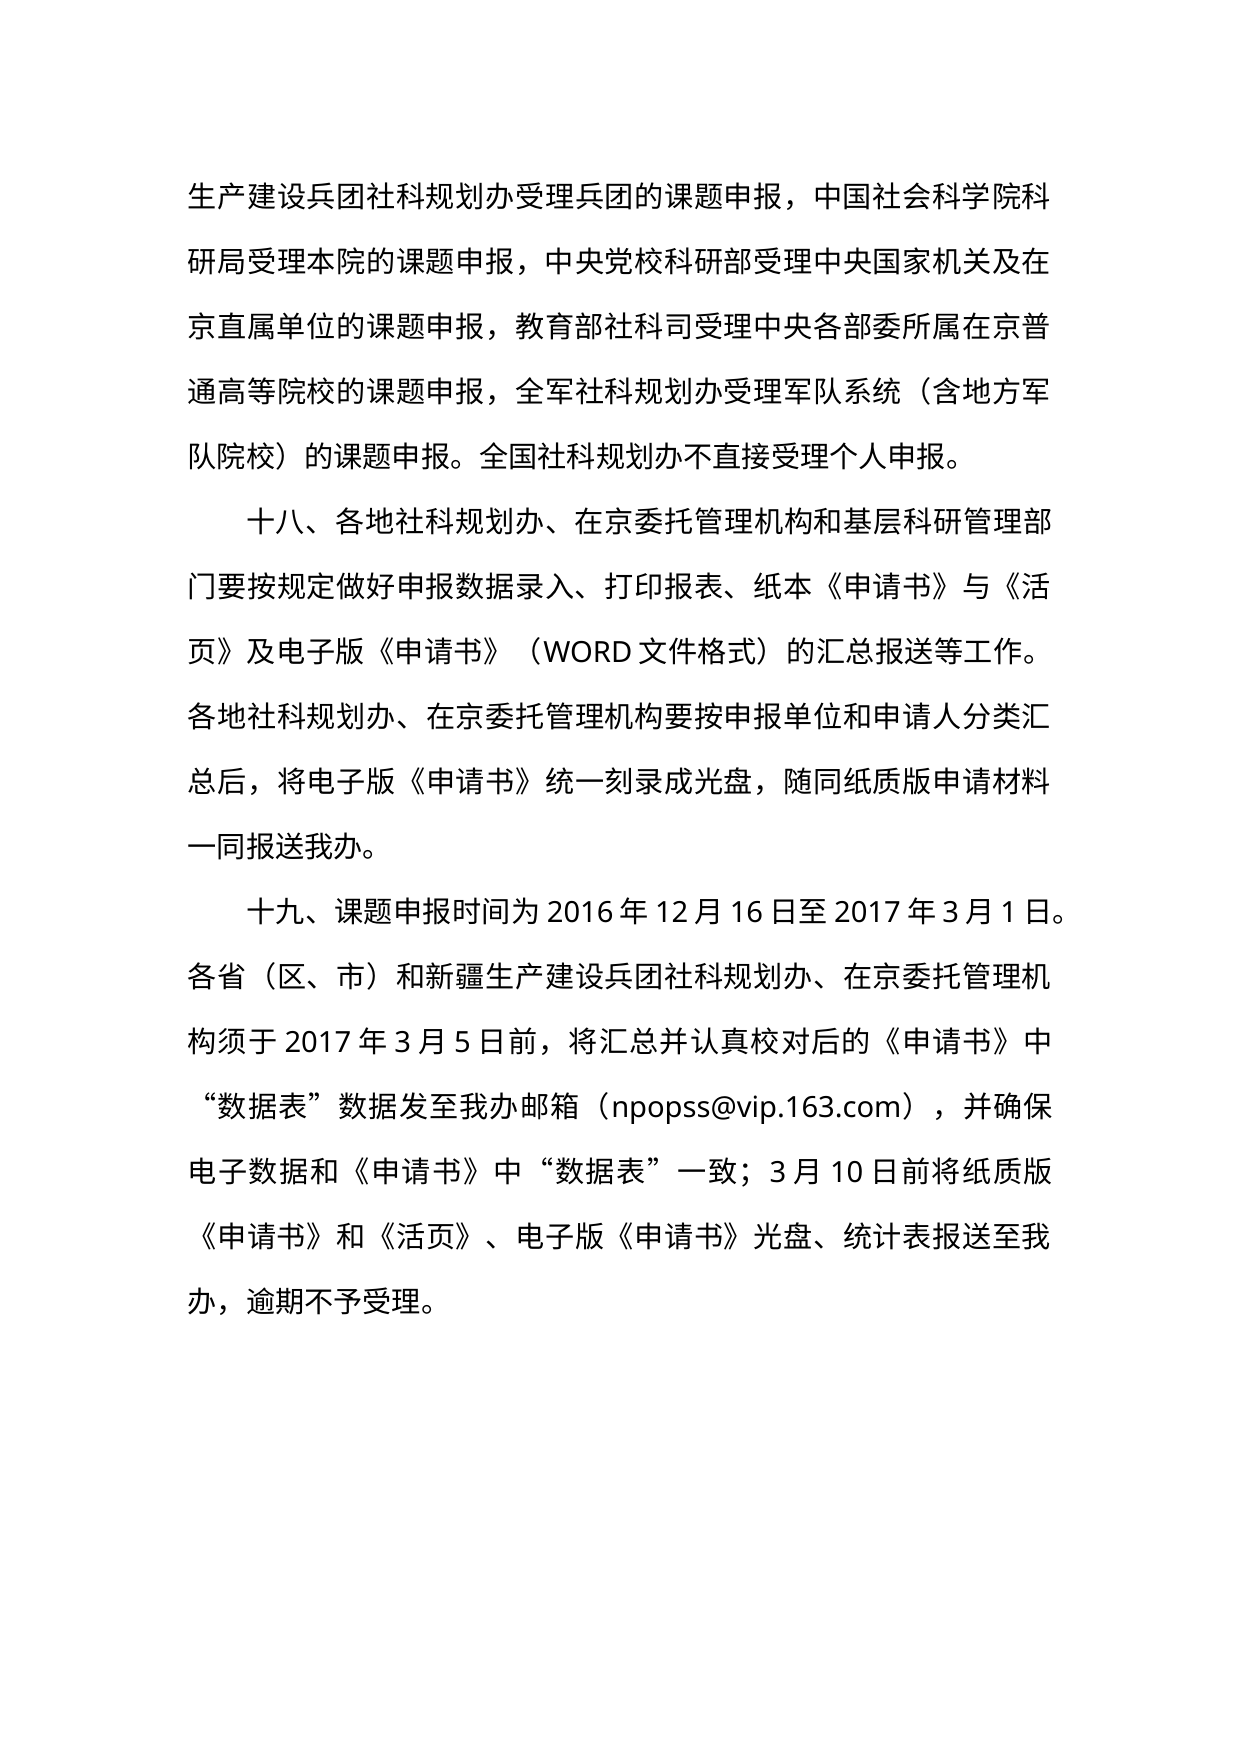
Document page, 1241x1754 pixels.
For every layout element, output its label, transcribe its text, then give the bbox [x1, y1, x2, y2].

text 十八、各地社科规划办、在京委托管理机构和基层科研管理部门要按规定做好申报数据录入、打印报表、纸本《申请书》与《活页》及电子版《申请书》（WORD文件格式）的汇总报送等工作。各地社科规划办、在京委托管理机构要按申报单位和申请人分类汇总后，将电子版《申请书》统一刻录成光盘，随同纸质版申请材料一同报送我办。 [187, 487, 1053, 877]
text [187, 162, 1053, 487]
text 十九、课题申报时间为2016年12月16日至2017年3月1日。各省（区、市）和新疆生产建设兵团社科规划办、在京委托管理机构须于2017年3月5日前，将汇总并认真校对后的《申请书》中“数据表”数据发至我办邮箱（npopss@vip.163.com），并确保电子数据和《申请书》中“数据表”一致；3月10日前将纸质版《申请书》和《活页》、电子版《申请书》光盘、统计表报送至我办，逾期不予受理。 [187, 877, 1053, 1332]
